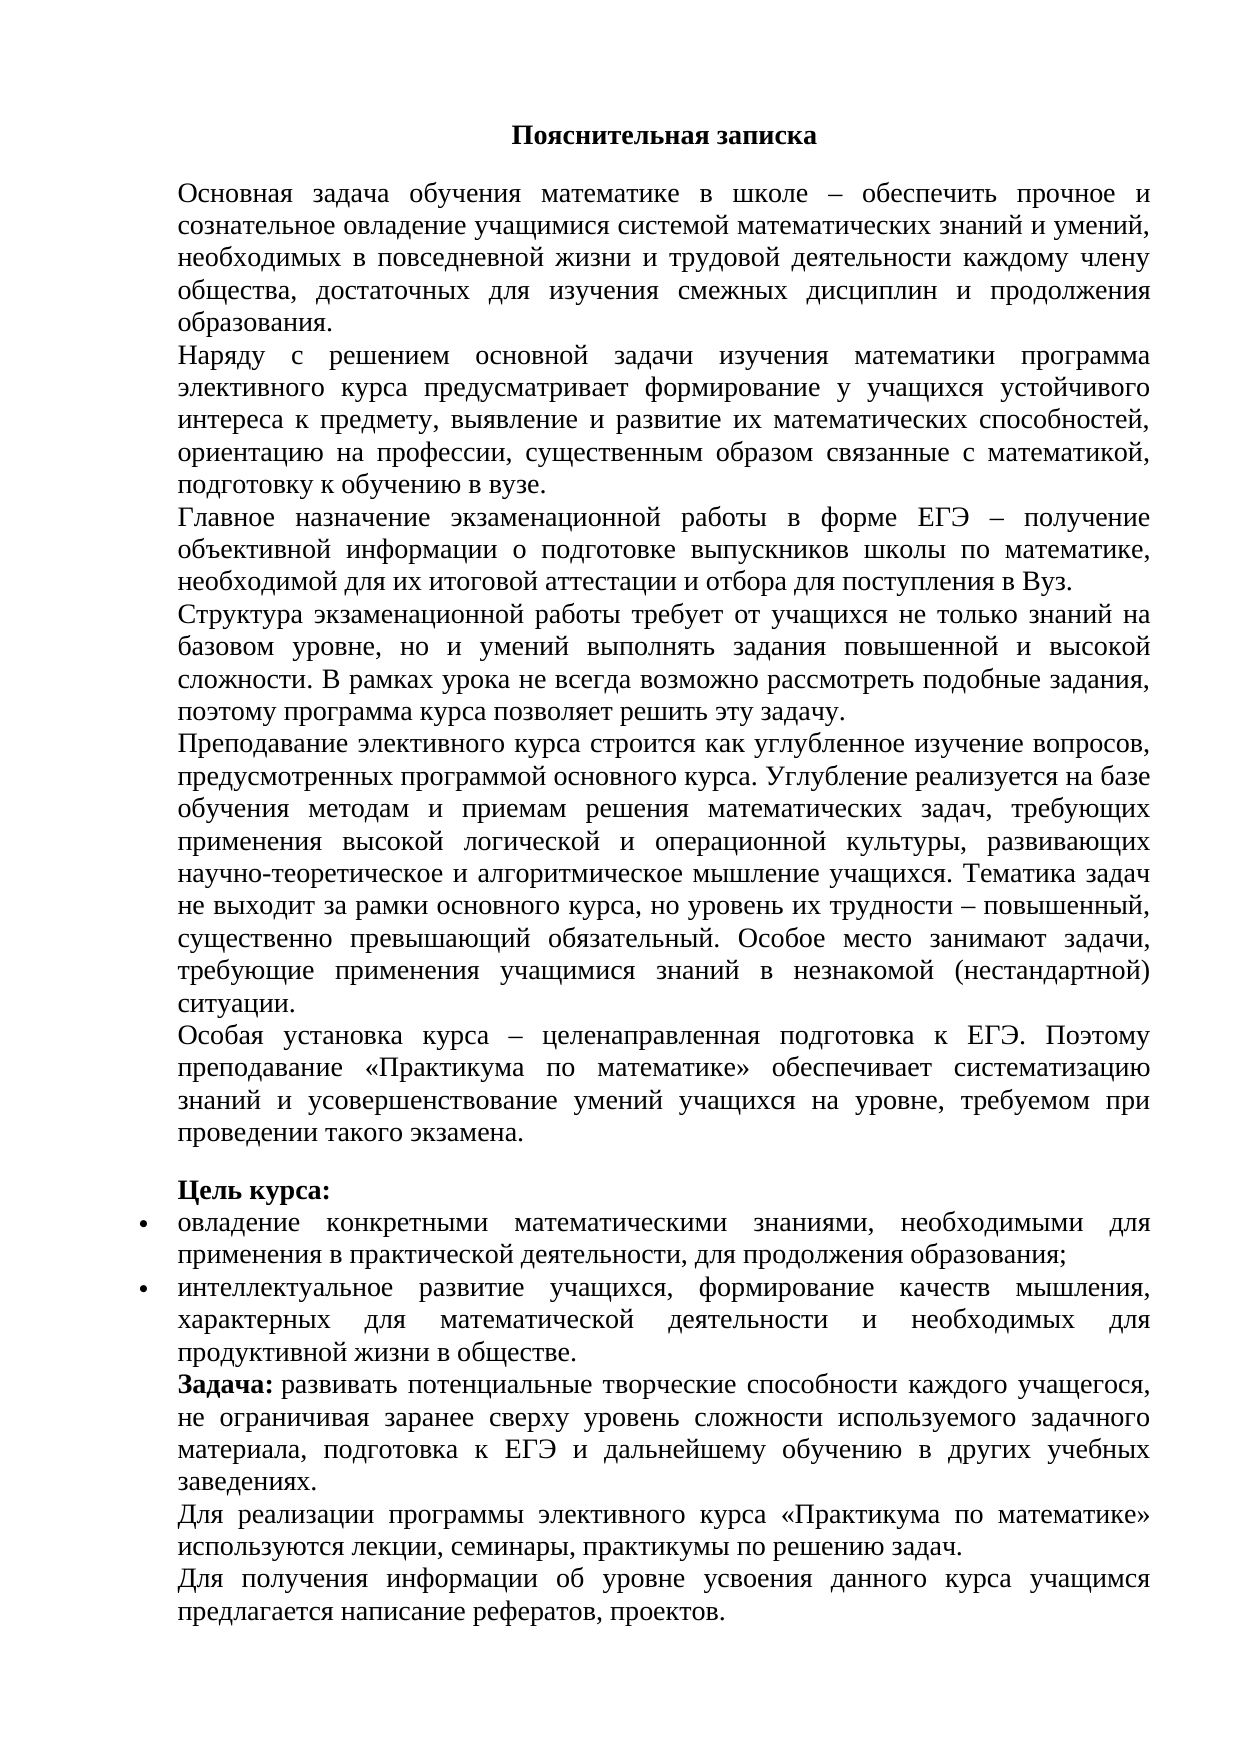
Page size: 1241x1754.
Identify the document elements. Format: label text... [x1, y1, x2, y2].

text Для реализации программы элективного курса «Практикума по математике» используются лекции, семинары, практикумы по решению задач. [177, 1497, 1152, 1562]
list овладение конкретными математическими знаниями, необходимыми для применения в практической деятельности, для продолжения образования; [140, 1205, 1152, 1270]
text Цель курса: [177, 1173, 1152, 1205]
text Структура экзаменационной работы требует от учащихся не только знаний на базовом уровне, но и умений выполнять задания повышенной и высокой сложности. В рамках урока не всегда возможно рассмотреть подобные задания, поэтому программа курса позволяет решить эту задачу. [177, 597, 1152, 726]
text Задача: развивать потенциальные творческие способности каждого учащегося, не ограничивая заранее сверху уровень сложности используемого задачного материала, подготовка к ЕГЭ и дальнейшему обучению в других учебных заведениях. [177, 1367, 1152, 1497]
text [177, 118, 1152, 151]
text Наряду с решением основной задачи изучения математики программа элективного курса предусматривает формирование у учащихся устойчивого интереса к предмету, выявление и развитие их математических способностей, ориентацию на профессии, существенным образом связанные с математикой, подготовку к обучению в вузе. [177, 338, 1152, 500]
text Основная задача обучения математике в школе – обеспечить прочное и сознательное овладение учащимися системой математических знаний и умений, необходимых в повседневной жизни и трудовой деятельности каждому члену общества, достаточных для изучения смежных дисциплин и продолжения образования. [177, 151, 1152, 338]
text Преподавание элективного курса строится как углубленное изучение вопросов, предусмотренных программой основного курса. Углубление реализуется на базе обучения методам и приемам решения математических задач, требующих применения высокой логической и операционной культуры, развивающих научно-теоретическое и алгоритмическое мышление учащихся. Тематика задач не выходит за рамки основного курса, но уровень их трудности – повышенный, существенно превышающий обязательный. Особое место занимают задачи, требующие применения учащимися знаний в незнакомой (нестандартной) ситуации. [177, 726, 1152, 1018]
text Для получения информации об уровне усвоения данного курса учащимся предлагается написание рефератов, проектов. [177, 1562, 1152, 1626]
list интеллектуальное развитие учащихся, формирование качеств мышления, характерных для математической деятельности и необходимых для продуктивной жизни в обществе. [140, 1270, 1152, 1367]
text Особая установка курса – целенаправленная подготовка к ЕГЭ. Поэтому преподавание «Практикума по математике» обеспечивает систематизацию знаний и усовершенствование умений учащихся на уровне, требуемом при проведении такого экзамена. [177, 1018, 1152, 1148]
text Главное назначение экзаменационной работы в форме ЕГЭ – получение объективной информации о подготовке выпускников школы по математике, необходимой для их итоговой аттестации и отбора для поступления в Вуз. [177, 500, 1152, 597]
